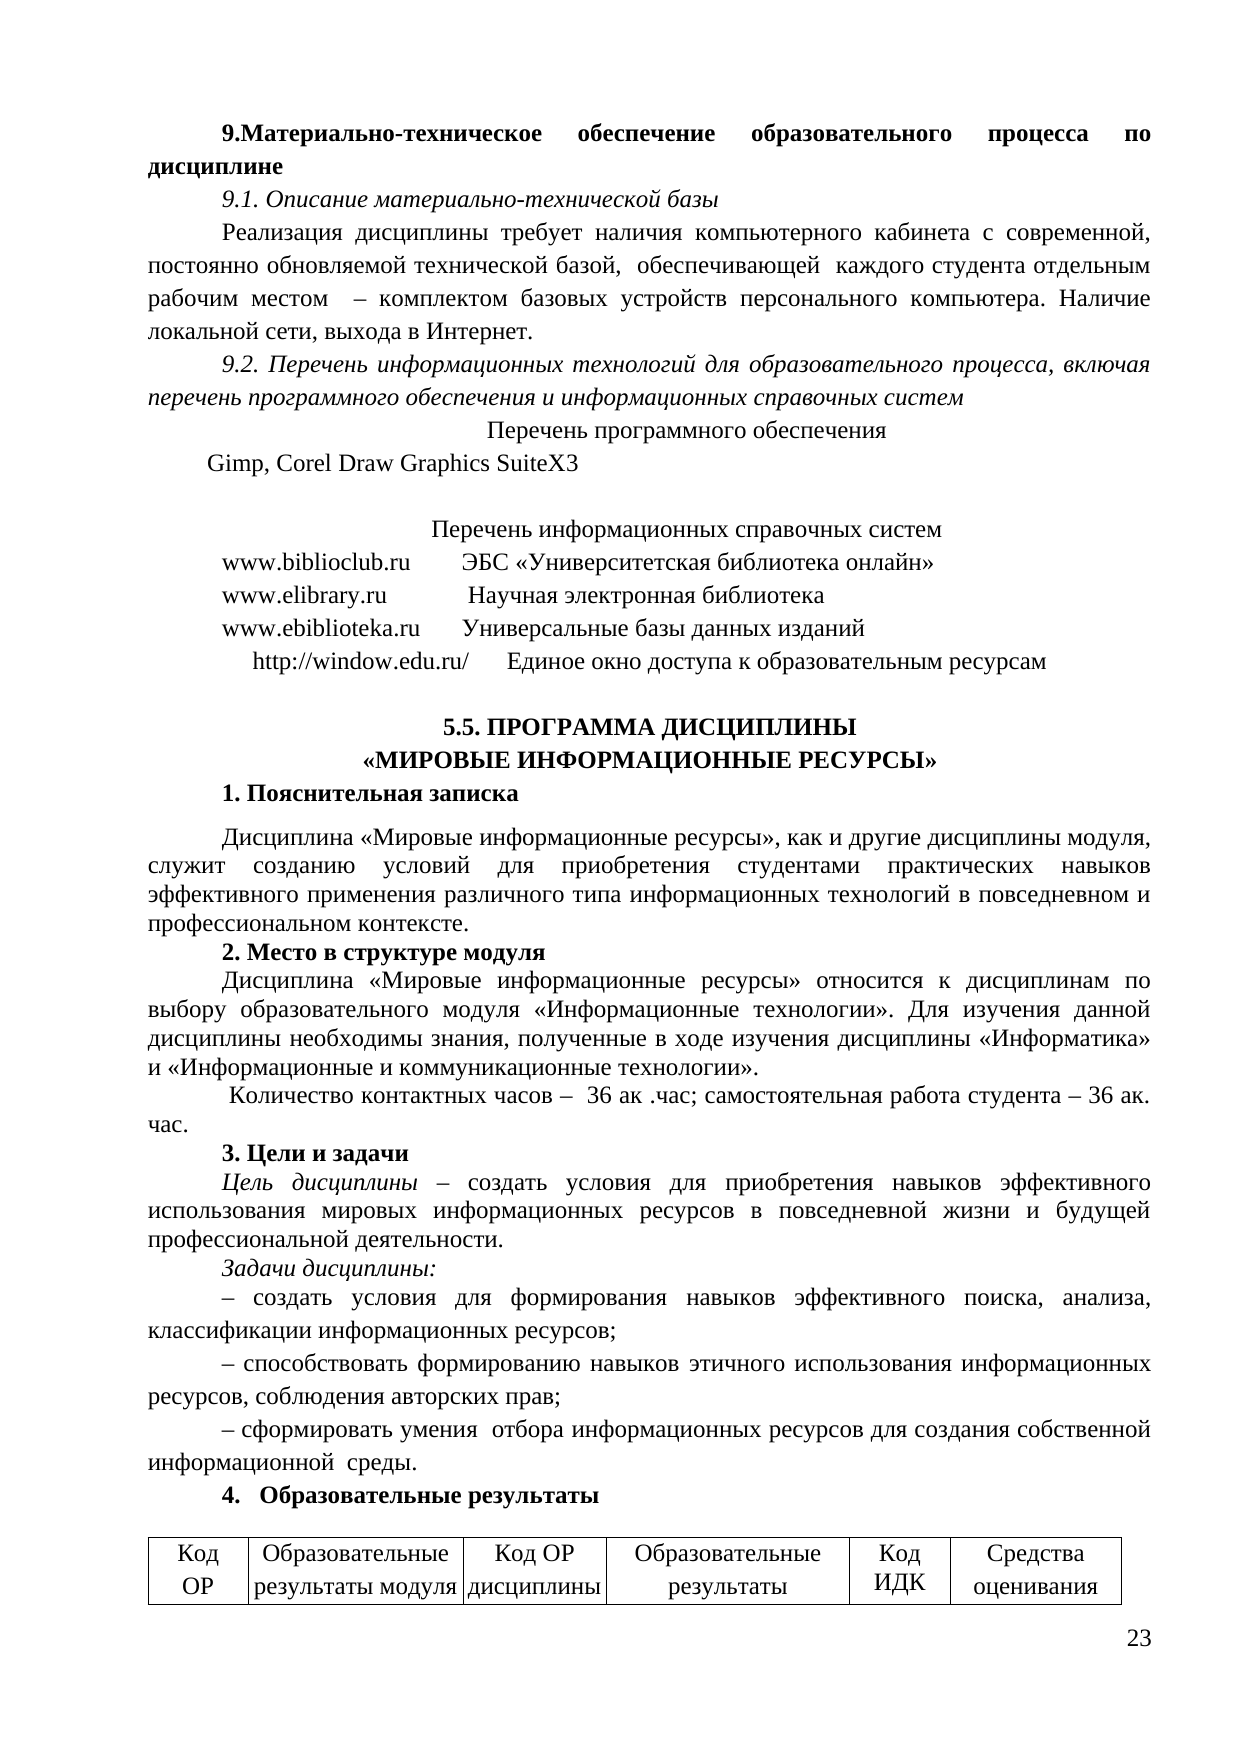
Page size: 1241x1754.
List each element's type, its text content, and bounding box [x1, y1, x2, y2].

text Дисциплина «Мировые информационные ресурсы», как и другие дисциплины модуля, служит созданию условий для приобретения студентами практических навыков эффективного применения различного типа информационных технологий в повседневном и профессиональном контексте. [148, 822, 1152, 937]
text Перечень информационных справочных систем [148, 514, 1152, 543]
text – создать условия для формирования навыков эффективного поиска, анализа, классификации информационных ресурсов; [148, 1282, 1152, 1343]
text 2. Место в структуре модуля [148, 937, 1152, 965]
text Количество контактных часов – 36 ак .час; самостоятельная работа студента – 36 ак. час. [148, 1080, 1152, 1138]
text – сформировать умения отбора информационных ресурсов для создания собственной информационной среды. [148, 1414, 1152, 1476]
text Gimp, Corel Draw Graphics SuiteX3 [207, 448, 1152, 477]
text 9.Материально-техническое обеспечение образовательного процесса по дисциплине [148, 118, 1152, 180]
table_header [607, 1538, 849, 1604]
text www.biblioclub.ru ЭБС «Университетская библиотека онлайн» [148, 547, 1152, 576]
text www.elibrary.ru Научная электронная библиотека [148, 580, 1152, 609]
text «МИРОВЫЕ ИНФОРМАЦИОННЫЕ РЕСУРСЫ» [148, 746, 1152, 774]
text Образовательные результаты [222, 1480, 1152, 1508]
table_header Код ОР дисциплины [464, 1538, 606, 1604]
text 1. Пояснительная записка [148, 778, 1152, 807]
text Цель дисциплины – создать условия для приобретения навыков эффективного использования мировых информационных ресурсов в повседневной жизни и будущей профессиональной деятельности. [148, 1167, 1152, 1253]
text Дисциплина «Мировые информационные ресурсы» относится к дисциплинам по выбору образовательного модуля «Информационные технологии». Для изучения данной дисциплины необходимы знания, полученные в ходе изучения дисциплины «Информатика» и «Информационные и коммуникационные технологии». [148, 965, 1152, 1080]
table_header Код ИДК [850, 1538, 950, 1604]
text 3. Цели и задачи [148, 1138, 1152, 1167]
text Перечень программного обеспечения [148, 415, 1152, 444]
text 5.5. ПРОГРАММА ДИСЦИПЛИНЫ [148, 712, 1152, 741]
text – способствовать формированию навыков этичного использования информационных ресурсов, соблюдения авторских прав; [148, 1348, 1152, 1409]
text 9.1. Описание материально-технической базы [148, 184, 1152, 213]
table_header Код ОР модуля [149, 1538, 248, 1604]
text Реализация дисциплины требует наличия компьютерного кабинета с современной, постоянно обновляемой технической базой, обеспечивающей каждого студента отдельным рабочим местом – комплектом базовых устройств персонального компьютера. Наличие локальной сети, выхода в Интернет. [148, 217, 1152, 345]
text http://window.edu.ru/ Единое окно доступа к образовательным ресурсам [148, 646, 1152, 675]
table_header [249, 1538, 463, 1604]
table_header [951, 1538, 1121, 1604]
text 9.2. Перечень информационных технологий для образовательного процесса, включая перечень программного обеспечения и информационных справочных систем [148, 349, 1152, 411]
text www.ebiblioteka.ru Универсальные базы данных изданий [148, 613, 1152, 642]
text Задачи дисциплины: [148, 1253, 1152, 1282]
